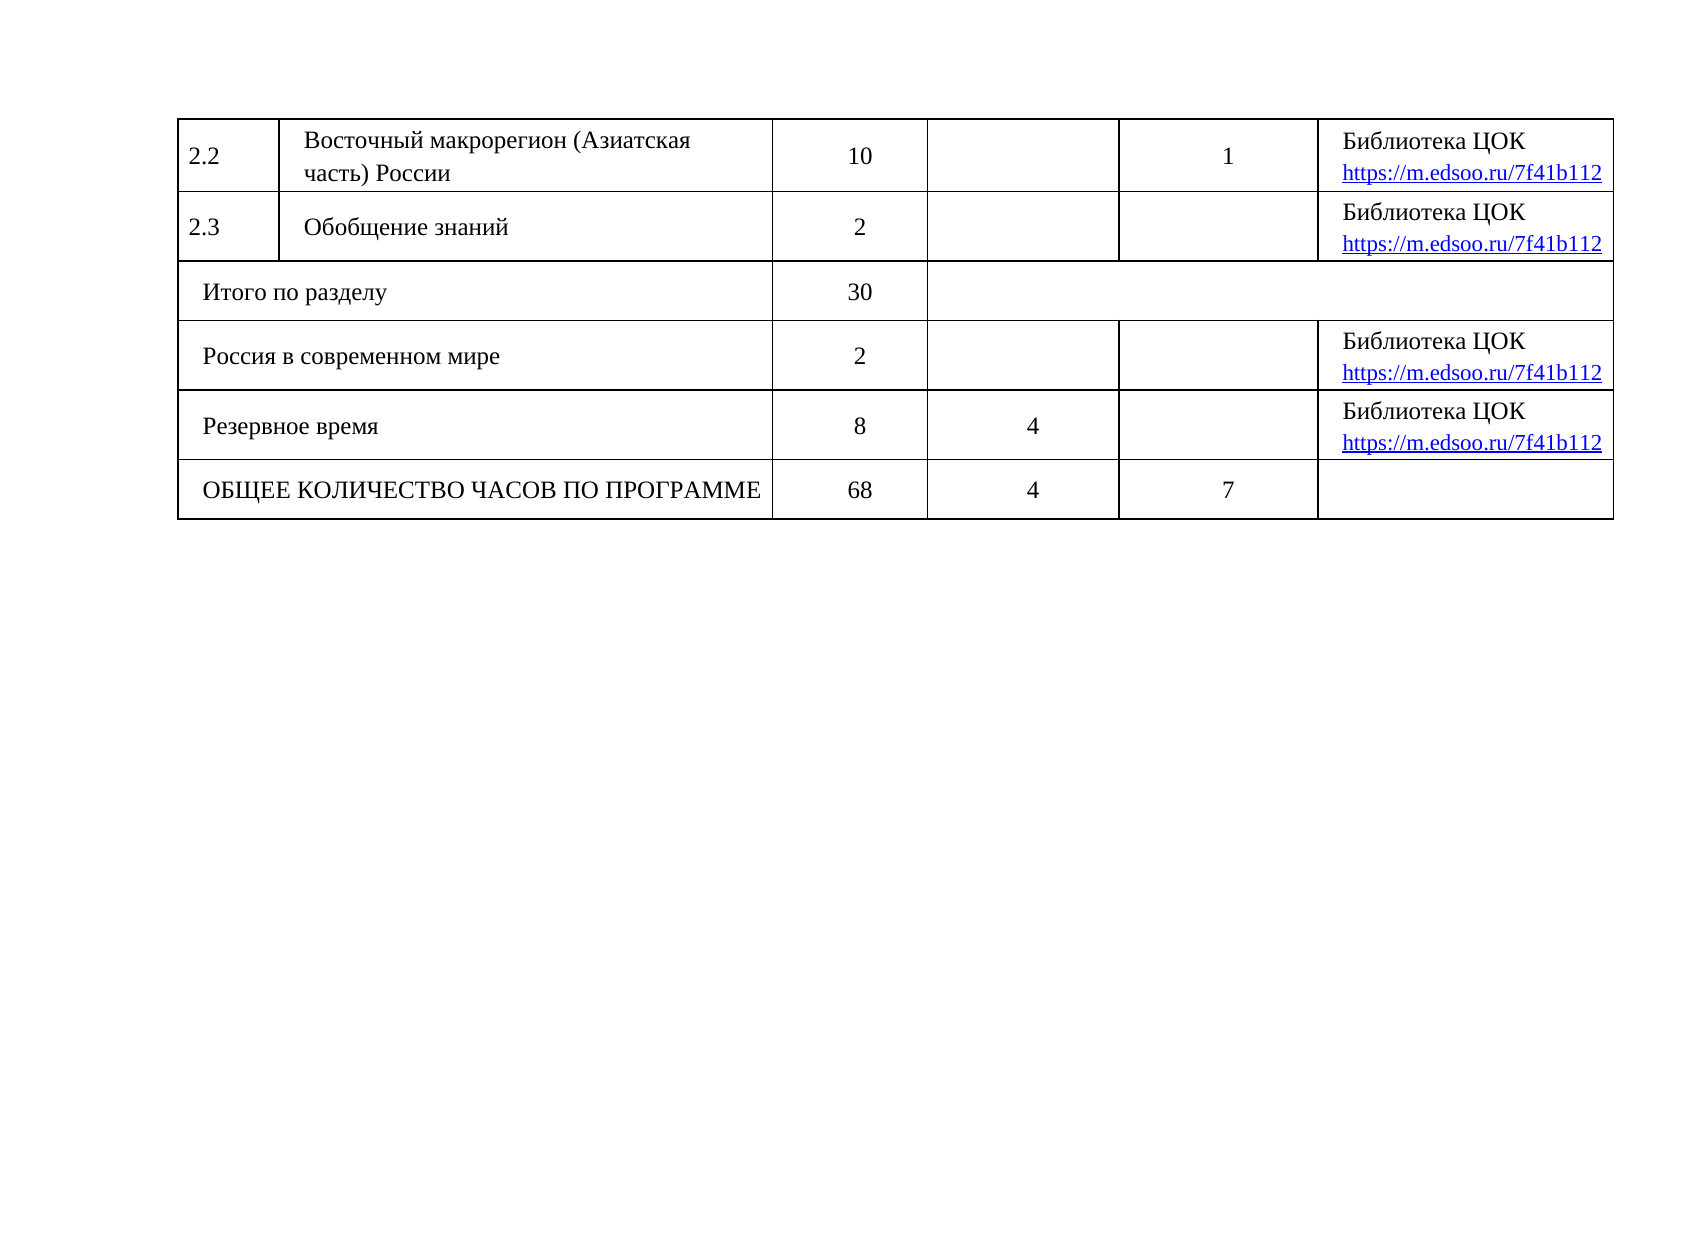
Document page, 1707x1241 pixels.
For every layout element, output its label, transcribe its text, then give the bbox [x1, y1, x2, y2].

table_cell 4 [928, 460, 1118, 518]
table_cell [928, 120, 1118, 191]
table_cell [928, 321, 1118, 389]
table_cell [928, 192, 1118, 260]
table_cell 2.2 [179, 120, 278, 191]
table_cell 30 [773, 262, 927, 319]
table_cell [1319, 192, 1613, 260]
table_cell 10 [773, 120, 927, 191]
table_cell ОБЩЕЕ КОЛИЧЕСТВО ЧАСОВ ПО ПРОГРАММЕ [179, 460, 772, 518]
table_cell [1319, 460, 1613, 518]
table_cell 2.3 [179, 192, 278, 260]
table_cell 7 [1120, 460, 1317, 518]
table_cell [1120, 192, 1317, 260]
table_cell 68 [773, 460, 927, 518]
table_cell Восточный макрорегион (Азиатская часть) России [280, 120, 772, 191]
table_cell Итого по разделу [179, 262, 772, 319]
table_cell Россия в современном мире [179, 321, 772, 389]
table_cell [1120, 321, 1317, 389]
table_cell Обобщение знаний [280, 192, 772, 260]
table_cell 4 [928, 391, 1118, 459]
table_cell 8 [773, 391, 927, 459]
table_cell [1319, 120, 1613, 191]
table_cell Резервное время [179, 391, 772, 459]
table_cell 2 [773, 321, 927, 389]
table_cell Библиотека ЦОК https://m.edsoo.ru/7f41b112 [1319, 321, 1613, 389]
table_cell 2 [773, 192, 927, 260]
table_cell Библиотека ЦОК https://m.edsoo.ru/7f41b112 [1319, 391, 1613, 459]
table_cell [1120, 391, 1317, 459]
table_cell 1 [1120, 120, 1317, 191]
table_cell [928, 262, 1613, 319]
